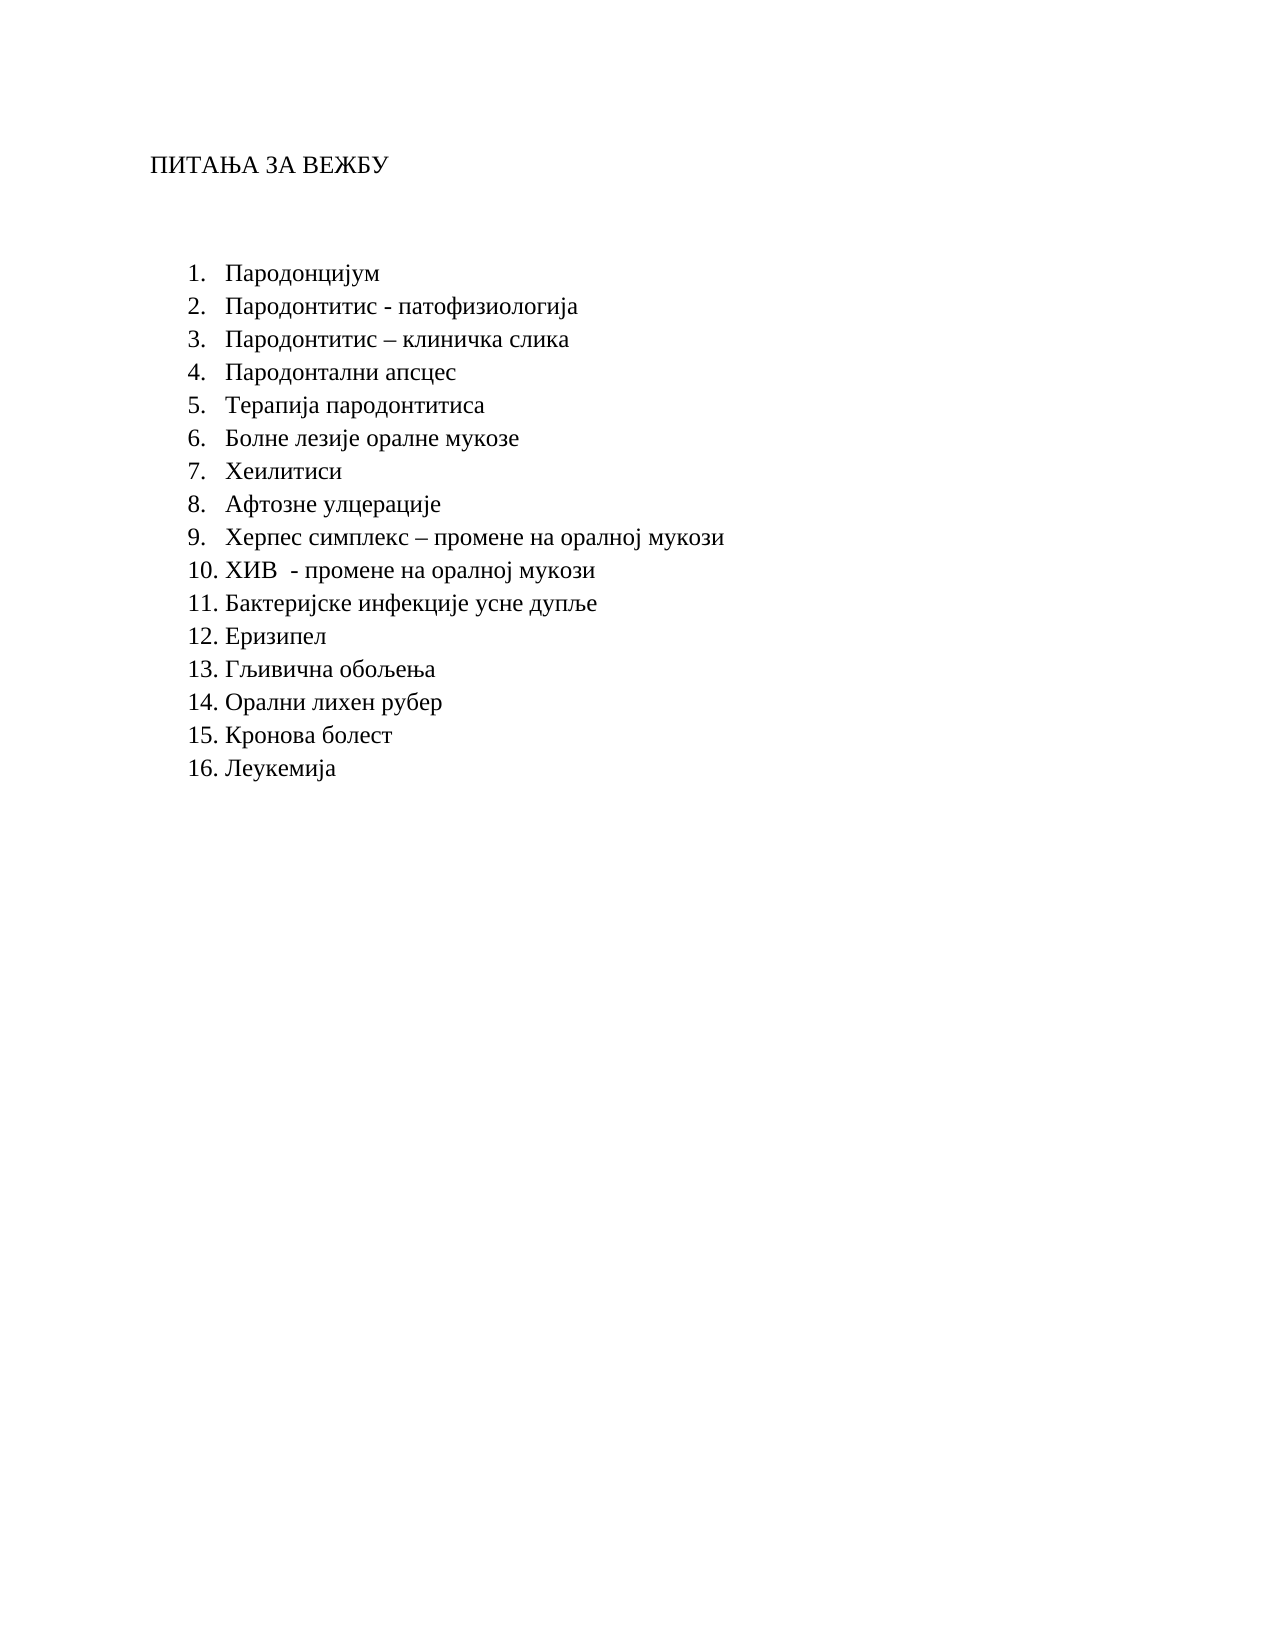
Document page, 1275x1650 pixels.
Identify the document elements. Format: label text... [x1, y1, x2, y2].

list Афтозне улцерације [187, 489, 1125, 518]
list Пародонтитис - патофизиологија [187, 291, 1125, 319]
list Хеилитиси [187, 456, 1125, 484]
list ХИВ - промене на оралној мукози [187, 555, 1125, 584]
list Терапија пародонтитиса [187, 390, 1125, 418]
list Еризипел [187, 621, 1125, 650]
list Гљивична обољења [187, 654, 1125, 683]
list Пародонцијум [187, 258, 1125, 286]
list Орални лихен рубер [187, 687, 1125, 716]
list Болне лезије оралне мукозе [187, 423, 1125, 452]
list Леукемија [187, 753, 1125, 782]
list Пародонтитис – клиничка слика [187, 324, 1125, 352]
text ПИТАЊА ЗА ВЕЖБУ [150, 150, 1125, 179]
list Херпес симплекс – промене на оралној мукози [187, 522, 1125, 551]
list Кронова болест [187, 720, 1125, 749]
list Пародонтални апсцес [187, 357, 1125, 386]
list Бактеријске инфекције усне дупље [187, 588, 1125, 617]
